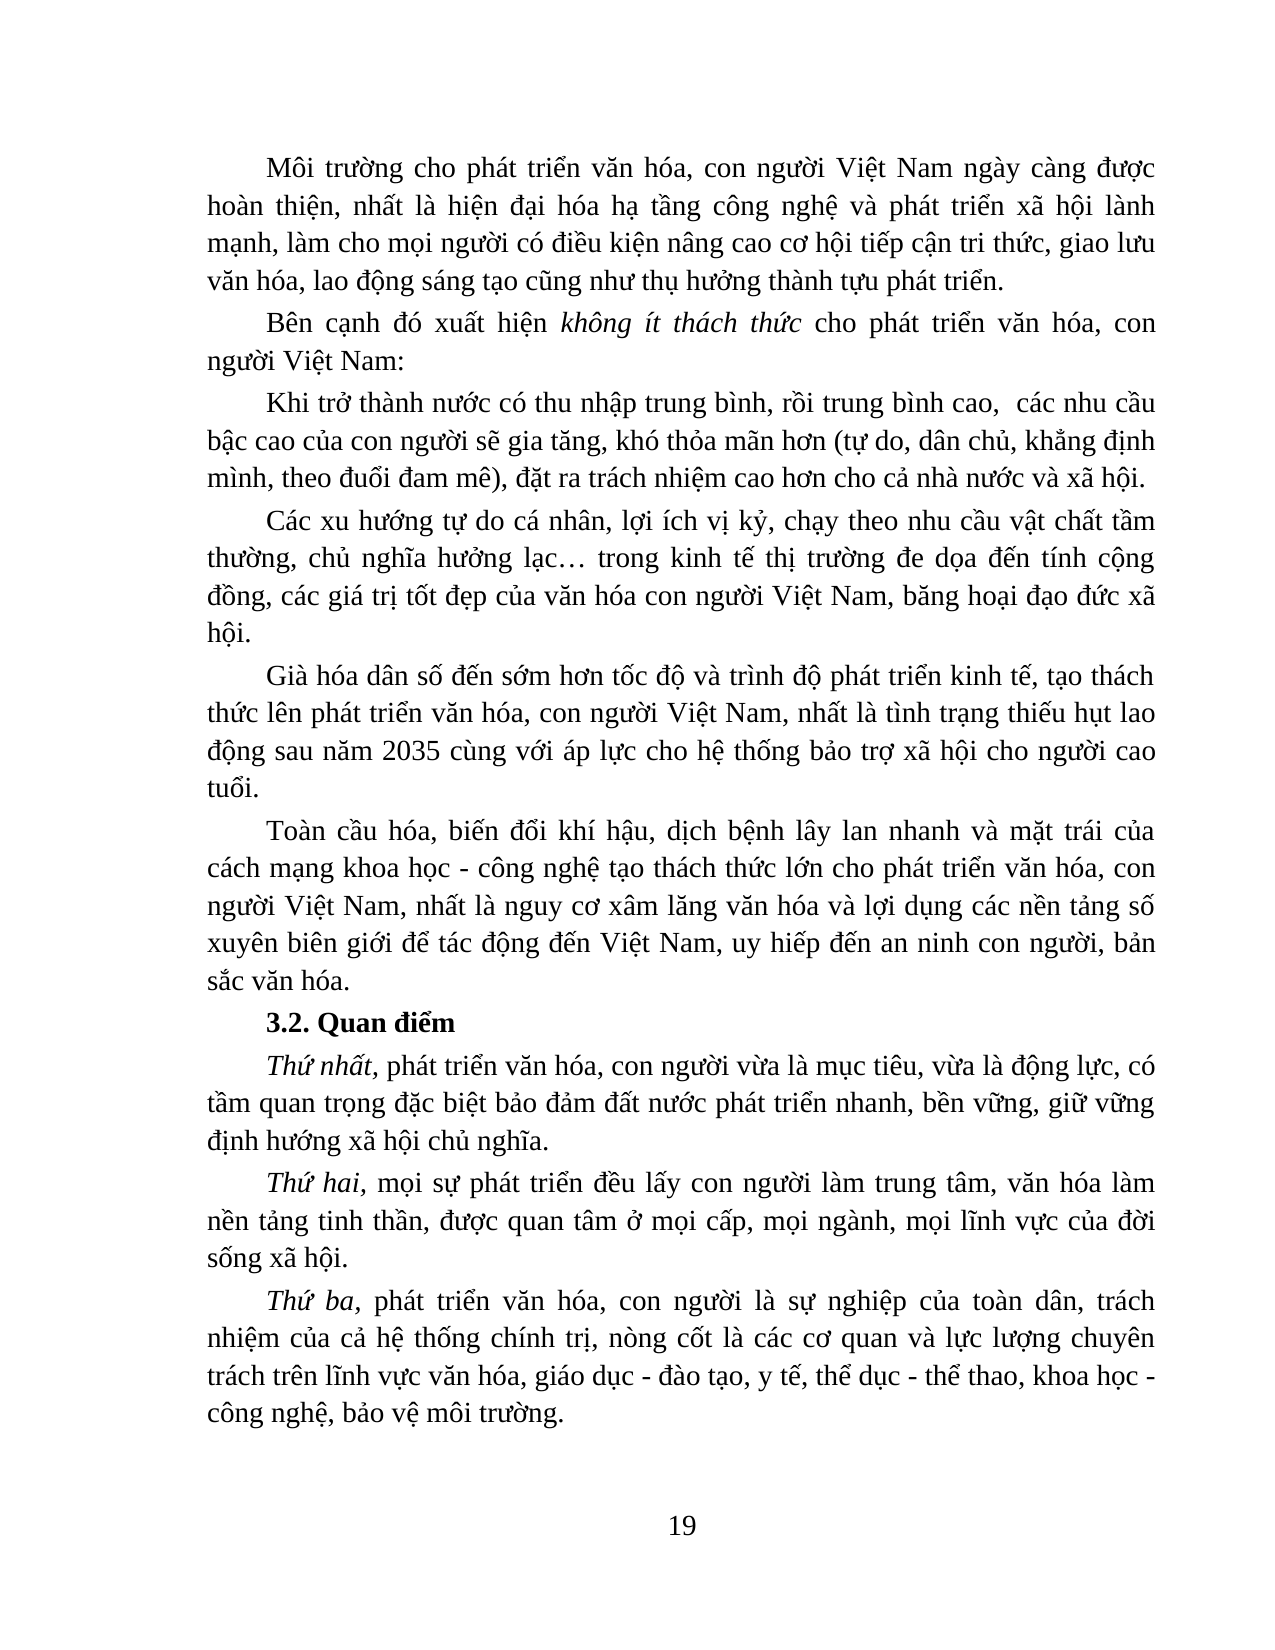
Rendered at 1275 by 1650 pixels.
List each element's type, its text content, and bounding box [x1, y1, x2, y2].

text 3.2. Quan điểm [207, 1003, 1157, 1040]
text Khi trở thành nước có thu nhập trung bình, rồi trung bình cao, các nhu cầu bậc cao của con người sẽ gia tăng, khó thỏa mãn hơn (tự do, dân chủ, khẳng định mình, theo đuổi đam mê), đặt ra trách nhiệm cao hơn cho cả nhà nước và xã hội. [207, 383, 1157, 495]
text Thứ ba, phát triển văn hóa, con người là sự nghiệp của toàn dân, trách nhiệm của cả hệ thống chính trị, nòng cốt là các cơ quan và lực lượng chuyên trách trên lĩnh vực văn hóa, giáo dục - đào tạo, y tế, thể dục - thể thao, khoa học - công nghệ, bảo vệ môi trường. [207, 1280, 1157, 1430]
text Toàn cầu hóa, biến đổi khí hậu, dịch bệnh lây lan nhanh và mặt trái của cách mạng khoa học - công nghệ tạo thách thức lớn cho phát triển văn hóa, con người Việt Nam, nhất là nguy cơ xâm lăng văn hóa và lợi dụng các nền tảng số xuyên biên giới để tác động đến Việt Nam, uy hiếp đến an ninh con người, bản sắc văn hóa. [207, 810, 1157, 998]
text Bên cạnh đó xuất hiện không ít thách thức cho phát triển văn hóa, con người Việt Nam: [207, 303, 1157, 378]
text Các xu hướng tự do cá nhân, lợi ích vị kỷ, chạy theo nhu cầu vật chất tầm thường, chủ nghĩa hưởng lạc… trong kinh tế thị trường đe dọa đến tính cộng đồng, các giá trị tốt đẹp của văn hóa con người Việt Nam, băng hoại đạo đức xã hội. [207, 500, 1157, 650]
text Môi trường cho phát triển văn hóa, con người Việt Nam ngày càng được hoàn thiện, nhất là hiện đại hóa hạ tầng công nghệ và phát triển xã hội lành mạnh, làm cho mọi người có điều kiện nâng cao cơ hội tiếp cận tri thức, giao lưu văn hóa, lao động sáng tạo cũng như thụ hưởng thành tựu phát triển. [207, 148, 1157, 298]
text Già hóa dân số đến sớm hơn tốc độ và trình độ phát triển kinh tế, tạo thách thức lên phát triển văn hóa, con người Việt Nam, nhất là tình trạng thiếu hụt lao động sau năm 2035 cùng với áp lực cho hệ thống bảo trợ xã hội cho người cao tuổi. [207, 655, 1157, 805]
text Thứ hai, mọi sự phát triển đều lấy con người làm trung tâm, văn hóa làm nền tảng tinh thần, được quan tâm ở mọi cấp, mọi ngành, mọi lĩnh vực của đời sống xã hội. [207, 1163, 1157, 1275]
text Thứ nhất, phát triển văn hóa, con người vừa là mục tiêu, vừa là động lực, có tầm quan trọng đặc biệt bảo đảm đất nước phát triển nhanh, bền vững, giữ vững định hướng xã hội chủ nghĩa. [207, 1045, 1157, 1158]
